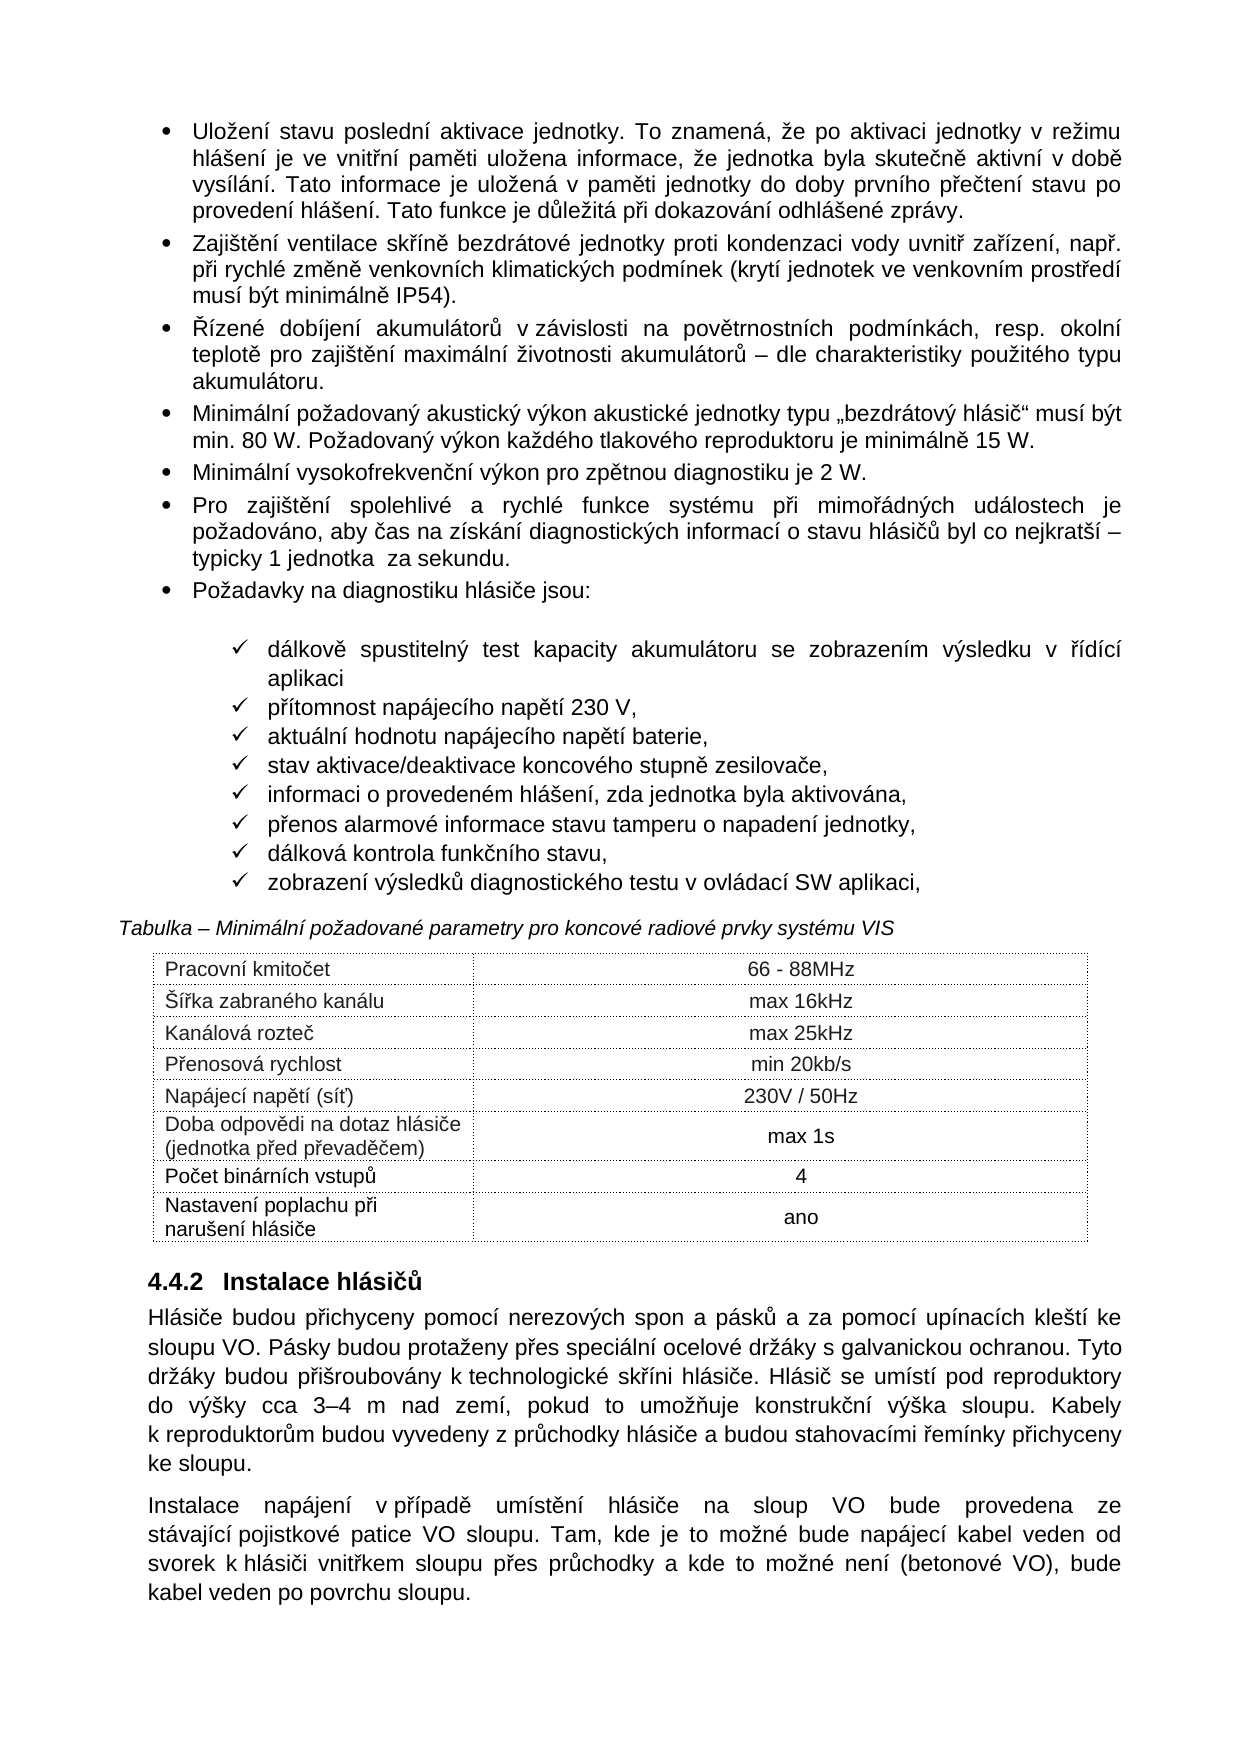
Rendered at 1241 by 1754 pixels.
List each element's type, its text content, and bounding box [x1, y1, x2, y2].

table_cell 4 [474, 1160, 1087, 1192]
list Zajištění ventilace skříně bezdrátové jednotky proti kondenzaci vody uvnitř zařízení, např. při rychlé změně venkovních klimatických podmínek (krytí jednotek ve venkovním prostředí musí být minimálně IP54). [162, 230, 1122, 309]
table_cell 230V / 50Hz [474, 1079, 1087, 1111]
list Požadavky na diagnostiku hlásiče jsou: [162, 577, 1122, 604]
table_cell max 16kHz [474, 984, 1087, 1016]
table_cell min 20kb/s [474, 1048, 1087, 1079]
text Tabulka – Minimální požadované parametry pro koncové radiové prvky systému VIS [118, 916, 1122, 940]
table_cell Šířka zabraného kanálu [153, 984, 473, 1016]
table_cell Počet binárních vstupů [153, 1160, 473, 1192]
list dálkově spustitelný test kapacity akumulátoru se zobrazením výsledku v řídící aplikaci [230, 633, 1122, 691]
list dálková kontrola funkčního stavu, [230, 837, 1122, 866]
list přítomnost napájecího napětí 230 V, [230, 691, 1122, 720]
list přenos alarmové informace stavu tamperu o napadení jednotky, [230, 808, 1122, 837]
list Pro zajištění spolehlivé a rychlé funkce systému při mimořádných událostech je požadováno, aby čas na získání diagnostických informací o stavu hlásičů byl co nejkratší – typicky 1 jednotka za sekundu. [162, 492, 1122, 571]
text Hlásiče budou přichyceny pomocí nerezových spon a pásků a za pomocí upínacích kleští ke sloupu VO. Pásky budou protaženy přes speciální ocelové držáky s galvanickou ochranou. Tyto držáky budou přišroubovány k technologické skříni hlásiče. Hlásič se umístí pod reproduktory do výšky cca 3–4 m nad zemí, pokud to umožňuje konstrukční výška sloupu. Kabely k reproduktorům budou vyvedeny z průchodky hlásiče a budou stahovacími řemínky přichyceny ke sloupu. [148, 1302, 1122, 1477]
text Instalace napájení v případě umístění hlásiče na sloup VO bude provedena ze stávající pojistkové patice VO sloupu. Tam, kde je to možné bude napájecí kabel veden od svorek k hlásiči vnitřkem sloupu přes průchodky a kde to možné není (betonové VO), bude kabel veden po povrchu sloupu. [148, 1489, 1122, 1606]
table_cell max 1s [474, 1111, 1087, 1160]
table_cell Napájecí napětí (síť) [153, 1079, 473, 1111]
list zobrazení výsledků diagnostického testu v ovládací SW aplikaci, [230, 866, 1122, 895]
table_cell Přenosová rychlost [153, 1048, 473, 1079]
table_cell Doba odpovědi na dotaz hlásiče (jednotka před převaděčem) [153, 1111, 473, 1160]
table_cell ano [474, 1192, 1087, 1241]
list Uložení stavu poslední aktivace jednotky. To znamená, že po aktivaci jednotky v režimu hlášení je ve vnitřní paměti uložena informace, že jednotka byla skutečně aktivní v době vysílání. Tato informace je uložená v paměti jednotky do doby prvního přečtení stavu po provedení hlášení. Tato funkce je důležitá při dokazování odhlášené zprávy. [162, 118, 1122, 223]
list aktuální hodnotu napájecího napětí baterie, [230, 720, 1122, 749]
table_header Pracovní kmitočet [153, 953, 473, 984]
list informaci o provedeném hlášení, zda jednotka byla aktivována, [230, 779, 1122, 808]
table_cell max 25kHz [474, 1016, 1087, 1048]
list Minimální požadovaný akustický výkon akustické jednotky typu „bezdrátový hlásič“ musí být min. 80 W. Požadovaný výkon každého tlakového reproduktoru je minimálně 15 W. [162, 400, 1122, 453]
list stav aktivace/deaktivace koncového stupně zesilovače, [230, 749, 1122, 779]
table_header 66 - 88MHz [474, 953, 1087, 984]
table_cell Kanálová rozteč [153, 1016, 473, 1048]
table_cell Nastavení poplachu při narušení hlásiče [153, 1192, 473, 1241]
list Instalace hlásičů [148, 1267, 1122, 1295]
list Minimální vysokofrekvenční výkon pro zpětnou diagnostiku je 2 W. [162, 459, 1122, 486]
list Řízené dobíjení akumulátorů v závislosti na povětrnostních podmínkách, resp. okolní teplotě pro zajištění maximální životnosti akumulátorů – dle charakteristiky použitého typu akumulátoru. [162, 315, 1122, 394]
